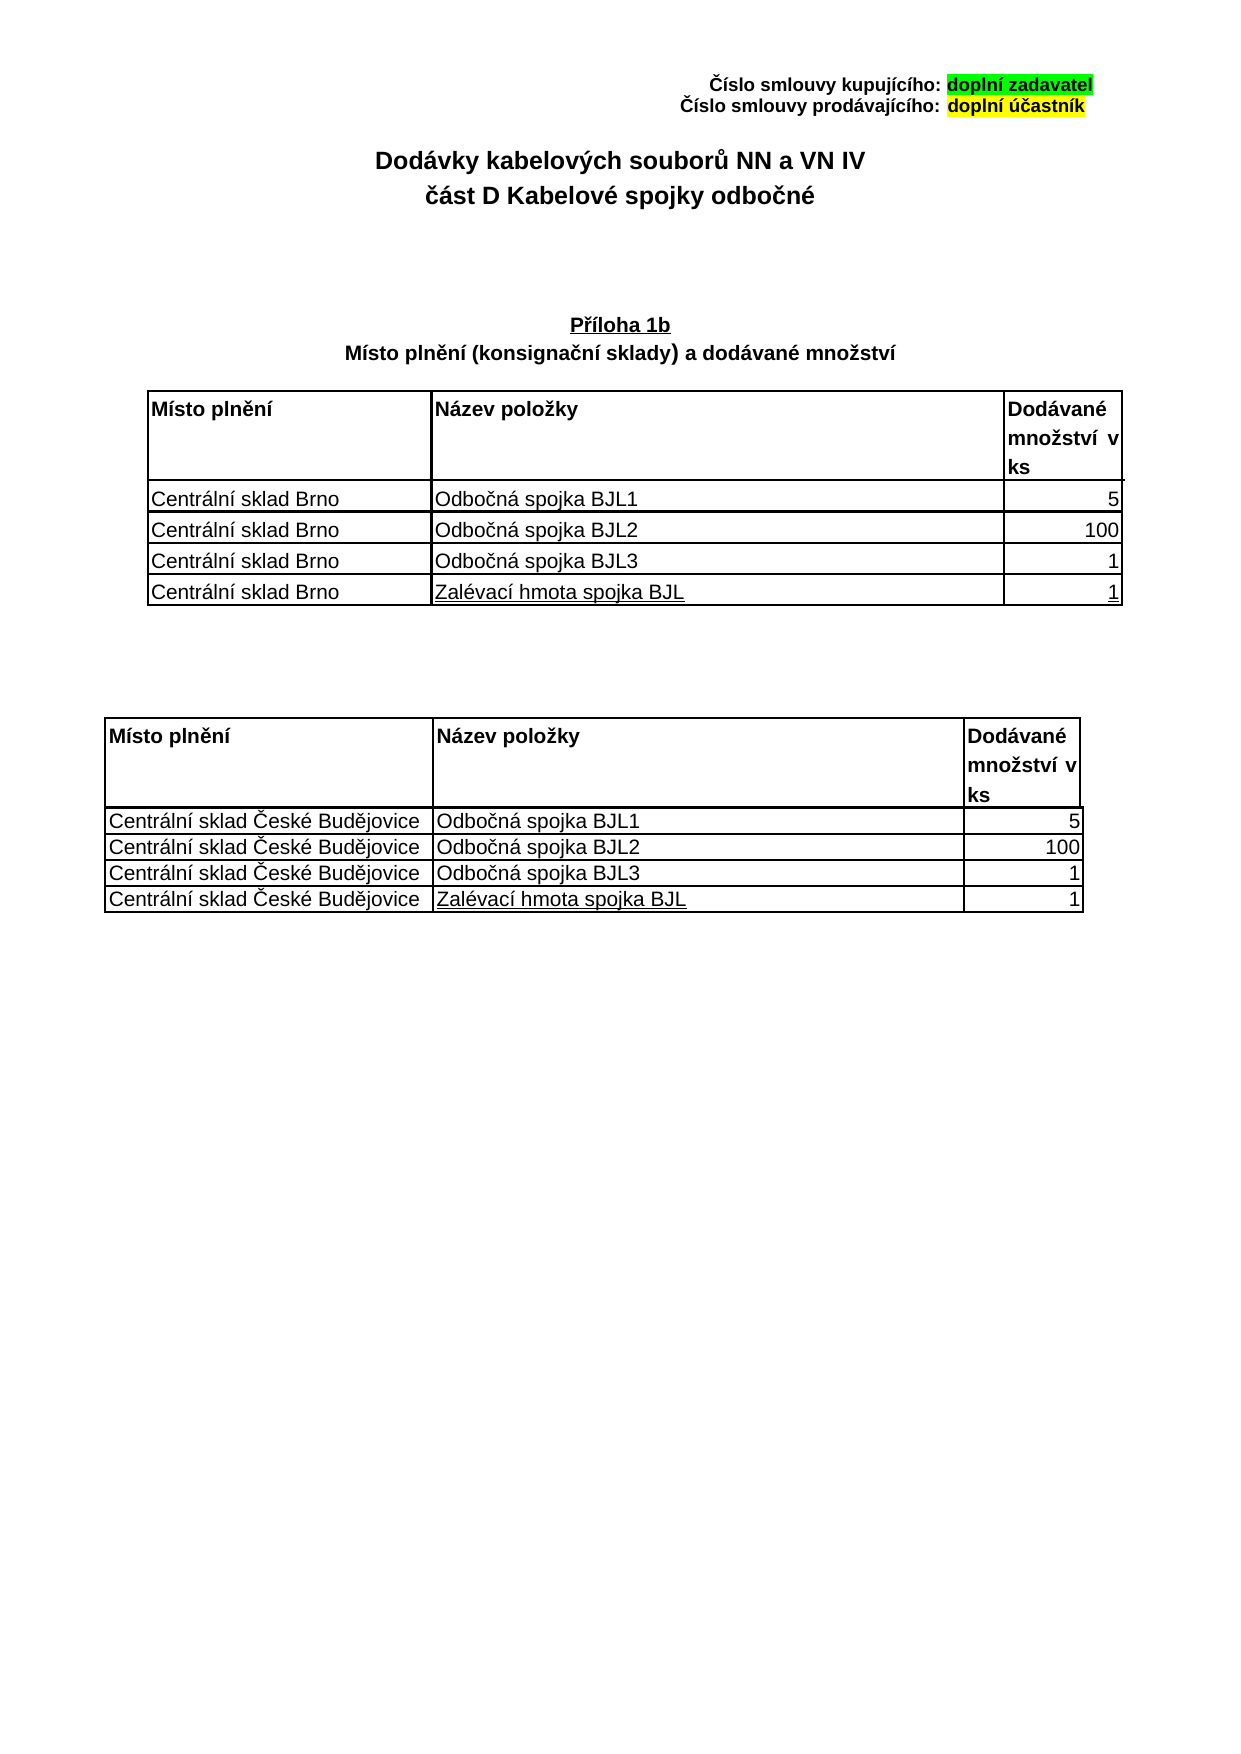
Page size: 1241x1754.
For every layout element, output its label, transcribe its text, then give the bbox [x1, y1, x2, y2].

table_header Název položky [434, 719, 963, 806]
table_cell 1 [965, 861, 1082, 884]
table_cell Centrální sklad České Budějovice [106, 887, 432, 911]
table_cell Odbočná spojka BJL1 [433, 481, 1003, 510]
table_cell 100 [1005, 513, 1121, 542]
table_cell Centrální sklad Brno [149, 544, 430, 573]
table_header Název položky [433, 392, 1003, 479]
text Příloha 1b [148, 307, 1093, 336]
table_cell 1 [1005, 575, 1121, 604]
table_cell Centrální sklad Brno [149, 481, 430, 510]
table_cell 1 [965, 887, 1082, 911]
table_header Dodávané množství v ks [1005, 392, 1121, 479]
table_cell Odbočná spojka BJL1 [434, 809, 963, 832]
table_cell Zalévací hmota spojka BJL [433, 575, 1003, 604]
table_cell Centrální sklad České Budějovice [106, 861, 432, 884]
table_cell Centrální sklad Brno [149, 513, 430, 542]
table_cell 1 [1005, 544, 1121, 573]
table_header Dodávané množství v ks [965, 719, 1079, 806]
table_cell Centrální sklad České Budějovice [106, 835, 432, 858]
table_cell Odbočná spojka BJL3 [433, 544, 1003, 573]
table_cell 100 [965, 835, 1082, 858]
table_cell Odbočná spojka BJL2 [434, 835, 963, 858]
table_cell Centrální sklad Brno [149, 575, 430, 604]
table_cell Odbočná spojka BJL3 [434, 861, 963, 884]
table_cell 5 [1005, 481, 1121, 510]
table_header Místo plnění [106, 719, 432, 806]
table_cell Centrální sklad České Budějovice [106, 809, 432, 832]
text Místo plnění (konsignační sklady) a dodávané množství [148, 336, 1093, 366]
table_header Místo plnění [149, 392, 430, 479]
table_cell Odbočná spojka BJL2 [433, 513, 1003, 542]
table_cell 5 [965, 809, 1082, 832]
table_cell Zalévací hmota spojka BJL [434, 887, 963, 911]
